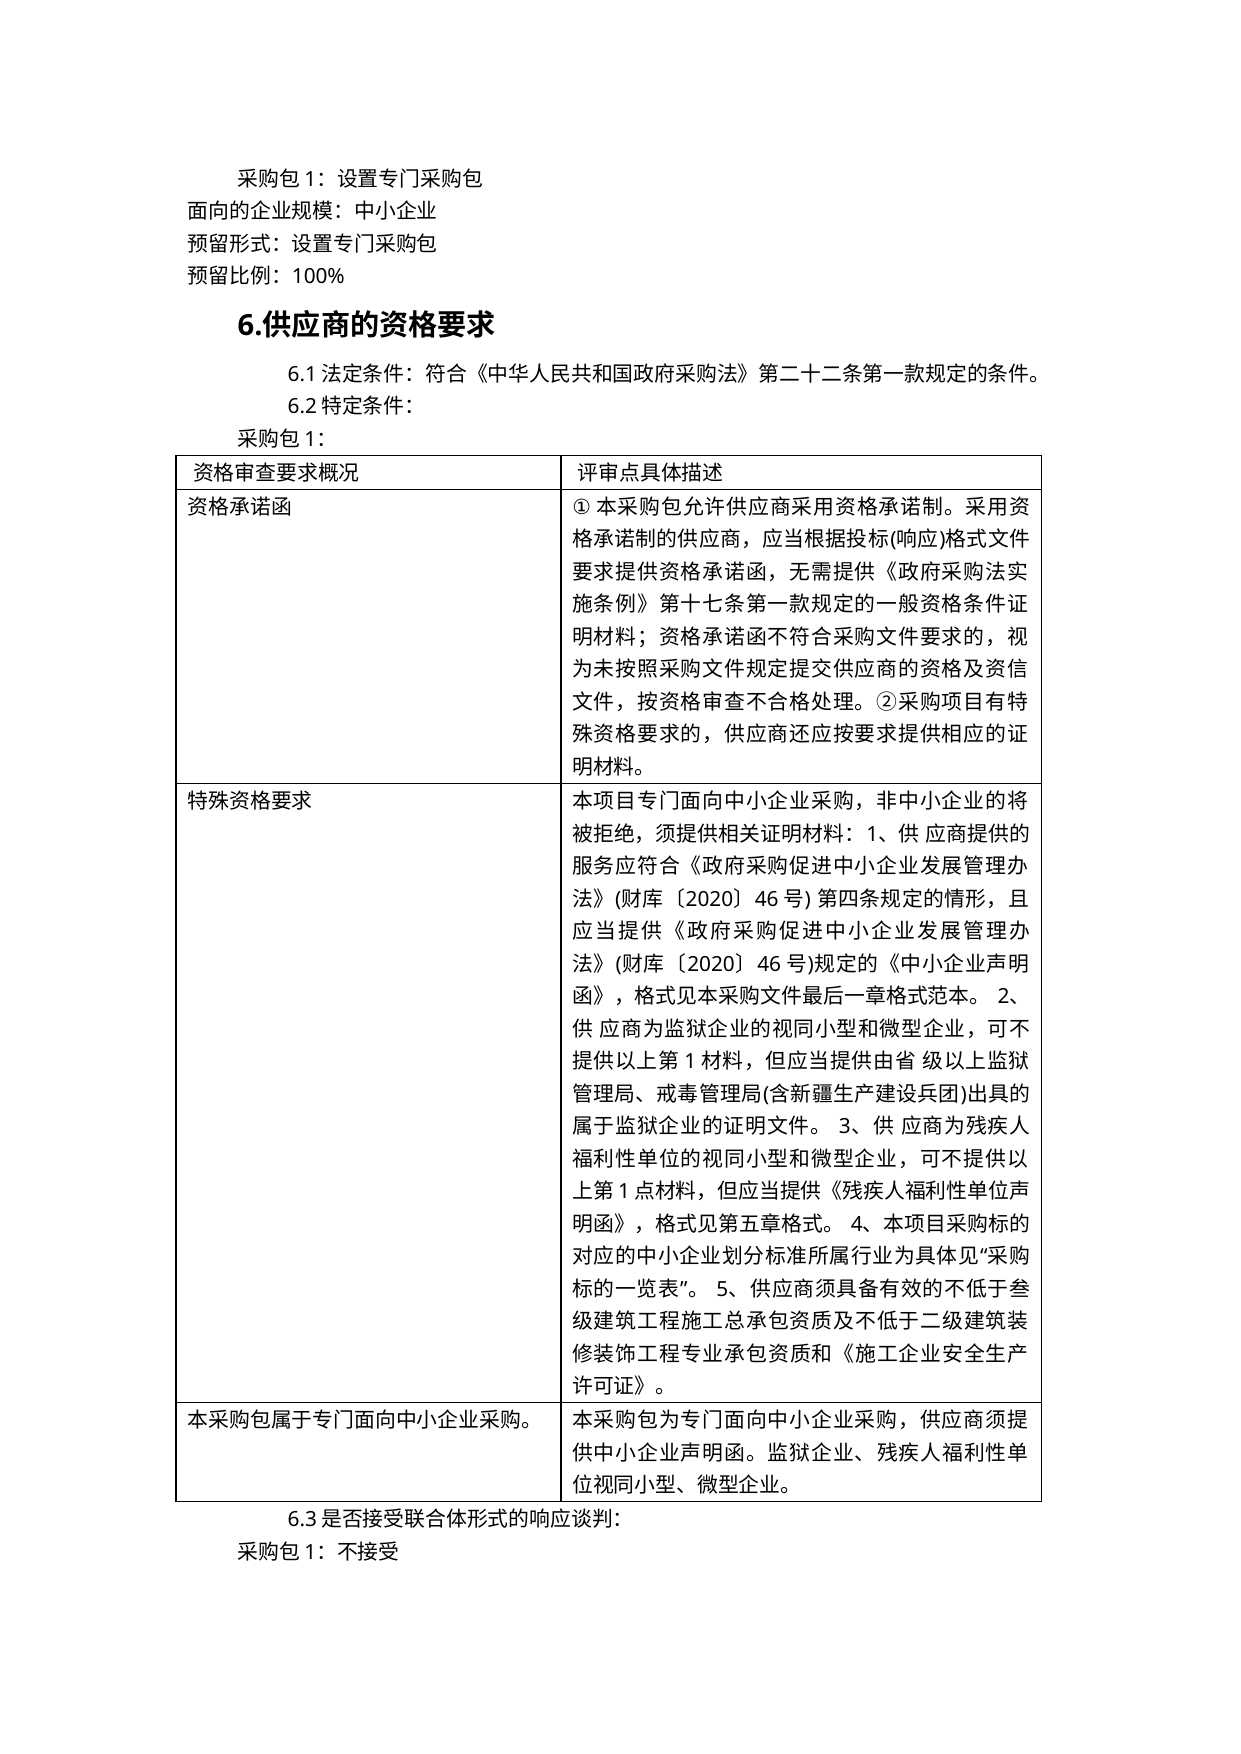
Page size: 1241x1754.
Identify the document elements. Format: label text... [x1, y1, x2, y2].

text 6.供应商的资格要求 [187, 292, 1053, 357]
text 采购包1： [187, 422, 1053, 454]
text 6.2特定条件： [187, 389, 1053, 422]
text 6.1法定条件：符合《中华人民共和国政府采购法》第二十二条第一款规定的条件。 [187, 357, 1053, 389]
table_header 资格审查要求概况 [177, 456, 560, 488]
table_cell 本项目专门面向中小企业采购，非中小企业的将被拒绝，须提供相关证明材料：1、供 应商提供的服务应符合《政府采购促进中小企业发展管理办法》(财库〔2020〕46号) 第四条规定的情形，且应当提供《政府采购促进中小企业发展管理办法》(财库〔2020〕46号)规定的《中小企业声明函》，格式见本采购文件最后一章格式范本。 2、供 应商为监狱企业的视同小型和微型企业，可不提供以上第1材料，但应当提供由省 级以上监狱管理局、戒毒管理局(含新疆生产建设兵团)出具的属于监狱企业的证明文件。 3、供 应商为残疾人福利性单位的视同小型和微型企业，可不提供以上第1点材料，但应当提供《残疾人福利性单位声明函》，格式见第五章格式。 4、本项目采购标的对应的中小企业划分标准所属行业为具体见“采购标的一览表”。 5、供应商须具备有效的不低于叁级建筑工程施工总承包资质及不低于二级建筑装修装饰工程专业承包资质和《施工企业安全生产许可证》。 [562, 784, 1041, 1402]
text 面向的企业规模：中小企业 [187, 194, 1053, 227]
text 6.3是否接受联合体形式的响应谈判： [187, 1502, 1053, 1535]
table_cell 特殊资格要求 [177, 784, 560, 1402]
table_cell 本采购包属于专门面向中小企业采购。 [177, 1403, 560, 1501]
table_cell 资格承诺函 [177, 490, 560, 783]
table_cell 本采购包为专门面向中小企业采购，供应商须提供中小企业声明函。监狱企业、残疾人福利性单位视同小型、微型企业。 [562, 1403, 1041, 1501]
table_header 评审点具体描述 [562, 456, 1041, 488]
text 采购包1：设置专门采购包 [187, 162, 1053, 194]
text 采购包1：不接受 [187, 1535, 1053, 1567]
text 预留比例：100% [187, 259, 1053, 292]
table_cell ①本采购包允许供应商采用资格承诺制。采用资格承诺制的供应商，应当根据投标(响应)格式文件要求提供资格承诺函，无需提供《政府采购法实施条例》第十七条第一款规定的一般资格条件证明材料；资格承诺函不符合采购文件要求的，视为未按照采购文件规定提交供应商的资格及资信文件，按资格审查不合格处理。②采购项目有特殊资格要求的，供应商还应按要求提供相应的证明材料。 [562, 490, 1041, 783]
text 预留形式：设置专门采购包 [187, 227, 1053, 259]
